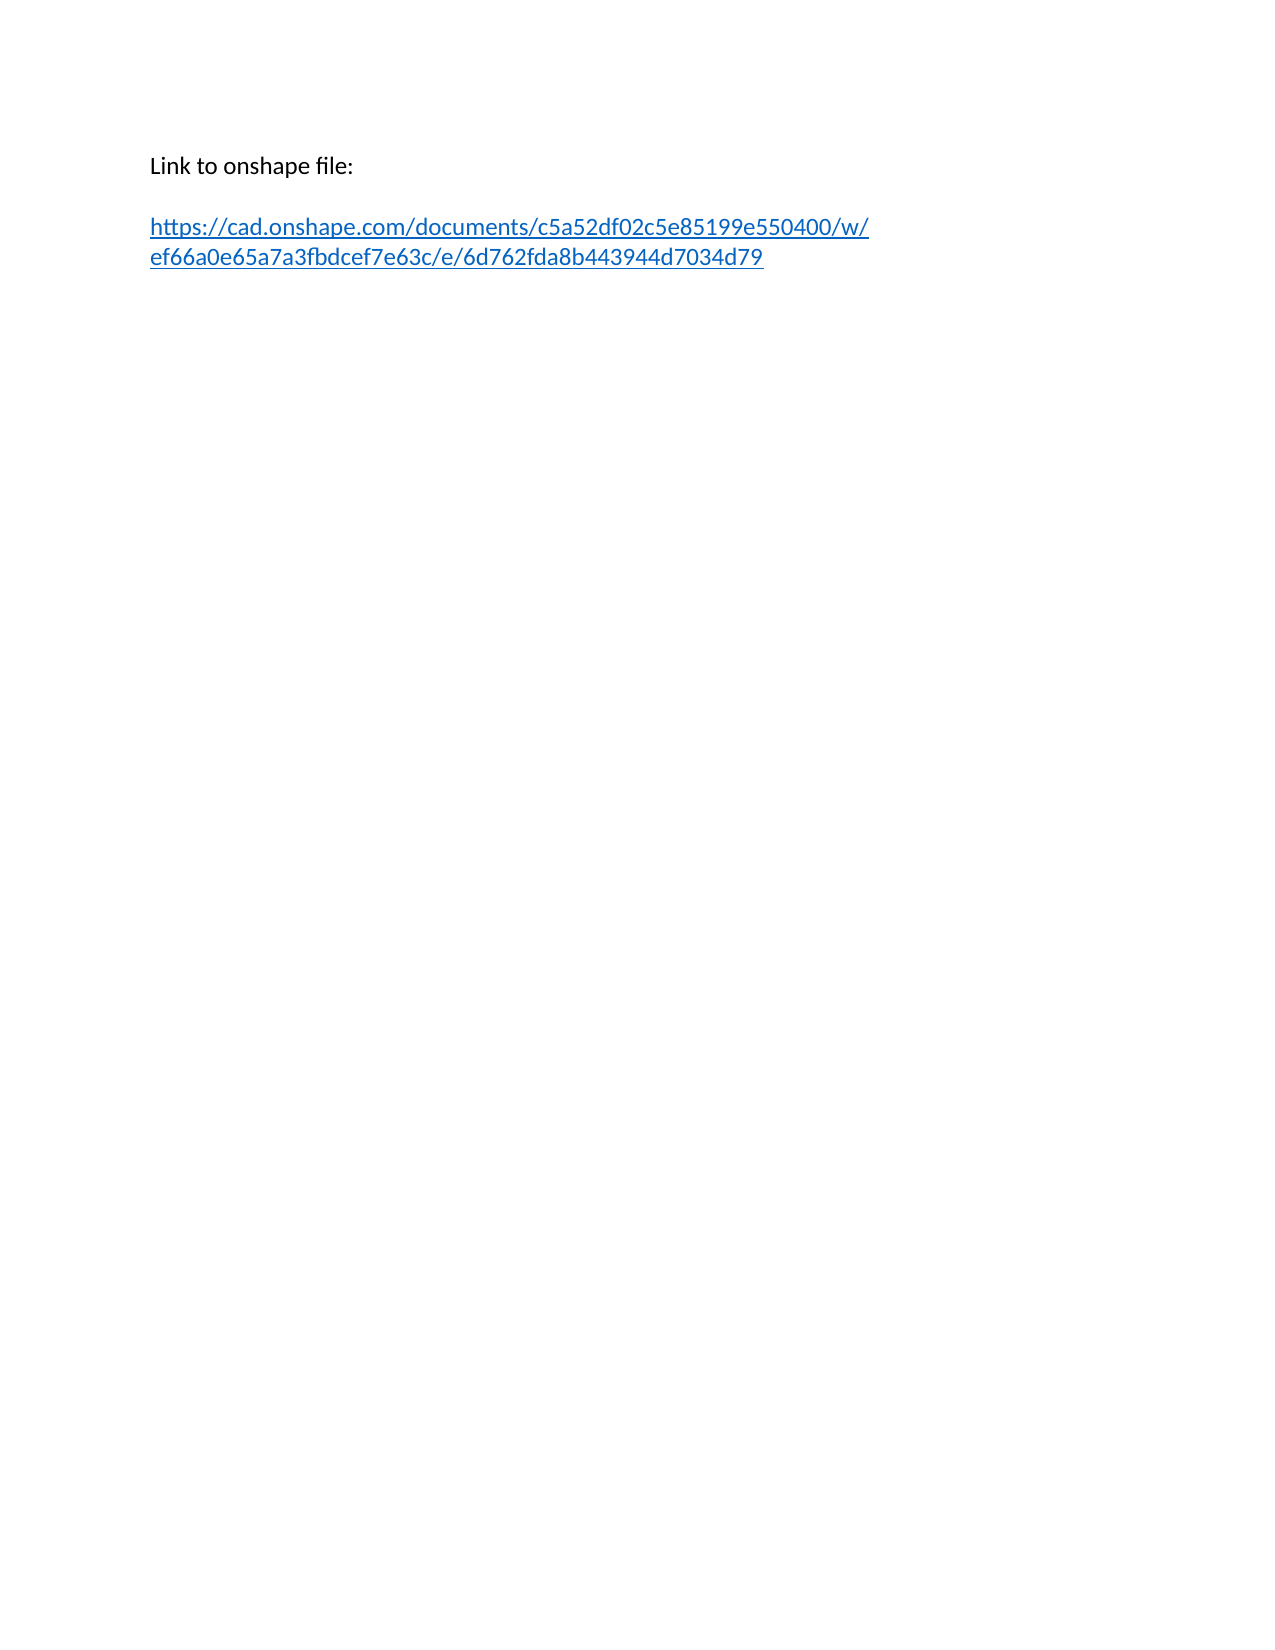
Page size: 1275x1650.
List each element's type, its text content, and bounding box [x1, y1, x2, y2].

text Link to onshape file: [150, 150, 1125, 181]
text https://cad.onshape.com/documents/c5a52df02c5e85199e550400/w/ef66a0e65a7a3fbdcef7e63c/e/6d762fda8b443944d7034d79 [150, 211, 1125, 272]
